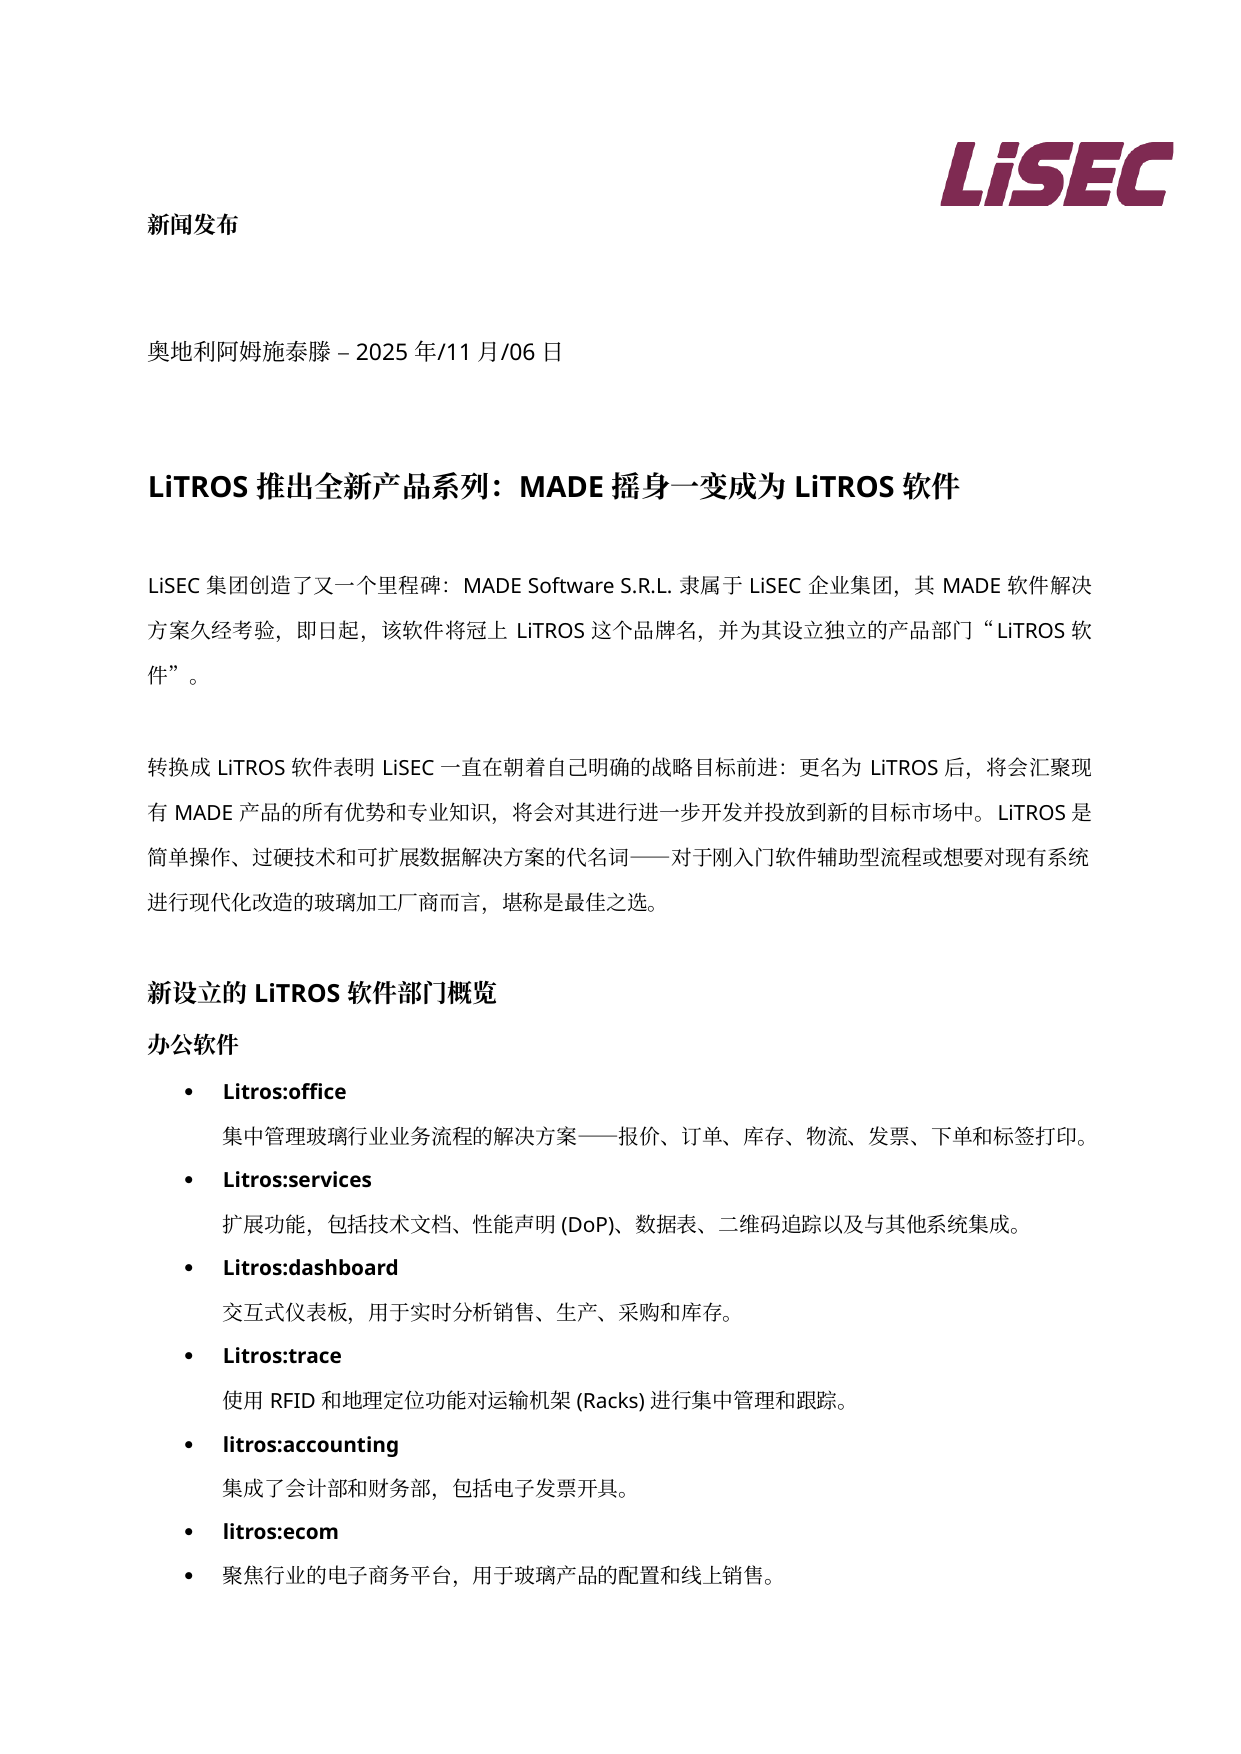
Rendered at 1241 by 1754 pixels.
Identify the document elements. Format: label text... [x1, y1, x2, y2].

text 办公软件 [148, 1027, 1093, 1060]
text 集成了会计部和财务部，包括电子发票开具。 [223, 1473, 1093, 1502]
text 新设立的 LiTROS 软件部门概览 [148, 973, 1093, 1009]
list Litros:office 集中管理玻璃行业业务流程的解决方案——报价、订单、库存、物流、发票、下单和标签打印。 [185, 1077, 1093, 1150]
picture [939, 142, 1173, 205]
list Litros:services 扩展功能，包括技术文档、性能声明 (DoP)、数据表、二维码追踪以及与其他系统集成。 [185, 1165, 1093, 1238]
text 转换成 LiTROS 软件表明 LiSEC 一直在朝着自己明确的战略目标前进：更名为 LiTROS 后，将会汇聚现有 MADE 产品的所有优势和专业知识，将会对其进行进一步开发并投放到新的目标市场中。LiTROS 是简单操作、过硬技术和可扩展数据解决方案的代名词——对于刚入门软件辅助型流程或想要对现有系统进行现代化改造的玻璃加工厂商而言，堪称是最佳之选。 [148, 751, 1093, 916]
list litros:accounting [185, 1430, 1093, 1458]
list Litros:dashboard 交互式仪表板，用于实时分析销售、生产、采购和库存。 [185, 1253, 1093, 1327]
list Litros:trace 使用 RFID 和地理定位功能对运输机架 (Racks) 进行集中管理和跟踪。 [185, 1342, 1093, 1415]
list litros:ecom [185, 1517, 1093, 1546]
text 奥地利阿姆施泰滕 – 2025 年/11 月/06 日 [148, 334, 1093, 367]
text LiTROS 推出全新产品系列：MADE 摇身一变成为 LiTROS 软件 [148, 464, 1093, 506]
text LiSEC 集团创造了又一个里程碑：MADE Software S.R.L. 隶属于 LiSEC 企业集团，其 MADE 软件解决方案久经考验，即日起，该软件将冠上 LiTROS 这个品牌名，并为其设立独立的产品部门“LiTROS 软件”。 [148, 569, 1093, 689]
list 聚焦行业的电子商务平台，用于玻璃产品的配置和线上销售。 [185, 1560, 1093, 1590]
